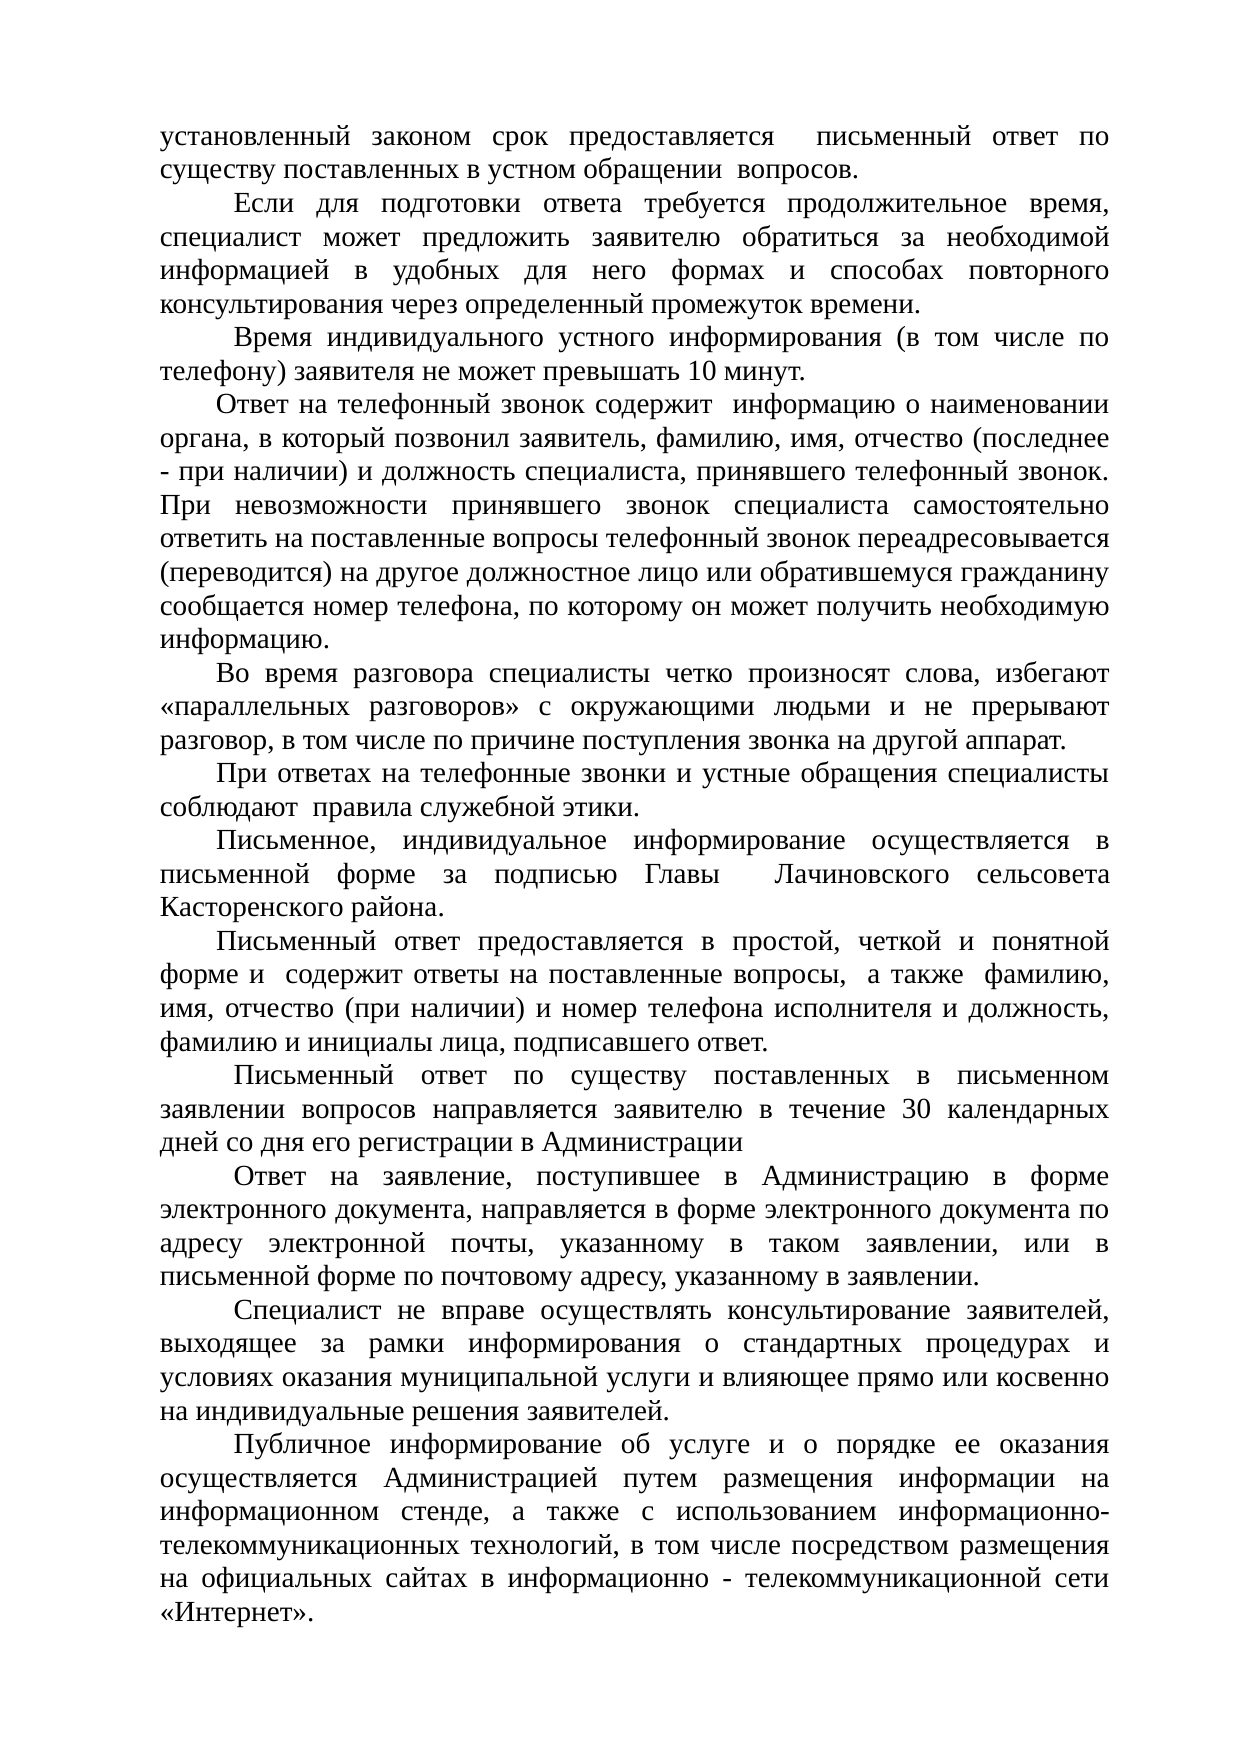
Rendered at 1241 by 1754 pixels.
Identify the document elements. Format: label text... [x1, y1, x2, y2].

text Если для подготовки ответа требуется продолжительное время, специалист может предложить заявителю обратиться за необходимой информацией в удобных для него формах и способах повторного консультирования через определенный промежуток времени. [159, 185, 1110, 319]
text Ответ на телефонный звонок содержит информацию о наименовании органа, в который позвонил заявитель, фамилию, имя, отчество (последнее - при наличии) и должность специалиста, принявшего телефонный звонок. При невозможности принявшего звонок специалиста самостоятельно ответить на поставленные вопросы телефонный звонок переадресовывается (переводится) на другое должностное лицо или обратившемуся гражданину сообщается номер телефона, по которому он может получить необходимую информацию. [159, 386, 1110, 655]
text Ответ на заявление, поступившее в Администрацию в форме электронного документа, направляется в форме электронного документа по адресу электронной почты, указанному в таком заявлении, или в письменной форме по почтовому адресу, указанному в заявлении. [159, 1158, 1110, 1292]
text Письменный ответ по существу поставленных в письменном заявлении вопросов направляется заявителю в течение 30 календарных дней со дня его регистрации в Администрации [159, 1057, 1110, 1158]
text Публичное информирование об услуге и о порядке ее оказания осуществляется Администрацией путем размещения информации на информационном стенде, а также с использованием информационно-телекоммуникационных технологий, в том числе посредством размещения на официальных сайтах в информационно - телекоммуникационной сети «Интернет». [159, 1426, 1110, 1627]
text Время индивидуального устного информирования (в том числе по телефону) заявителя не может превышать 10 минут. [159, 319, 1110, 386]
text Специалист не вправе осуществлять консультирование заявителей, выходящее за рамки информирования о стандартных процедурах и условиях оказания муниципальной услуги и влияющее прямо или косвенно на индивидуальные решения заявителей. [159, 1292, 1110, 1426]
text Письменное, индивидуальное информирование осуществляется в письменной форме за подписью Главы Лачиновского сельсовета Касторенского района. [159, 822, 1110, 923]
text Во время разговора специалисты четко произносят слова, избегают «параллельных разговоров» с окружающими людьми и не прерывают разговор, в том числе по причине поступления звонка на другой аппарат. [159, 655, 1110, 755]
text При ответах на телефонные звонки и устные обращения специалисты соблюдают правила служебной этики. [159, 755, 1110, 822]
text Письменный ответ предоставляется в простой, четкой и понятной форме и содержит ответы на поставленные вопросы, а также фамилию, имя, отчество (при наличии) и номер телефона исполнителя и должность, фамилию и инициалы лица, подписавшего ответ. [159, 923, 1110, 1057]
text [159, 118, 1110, 185]
